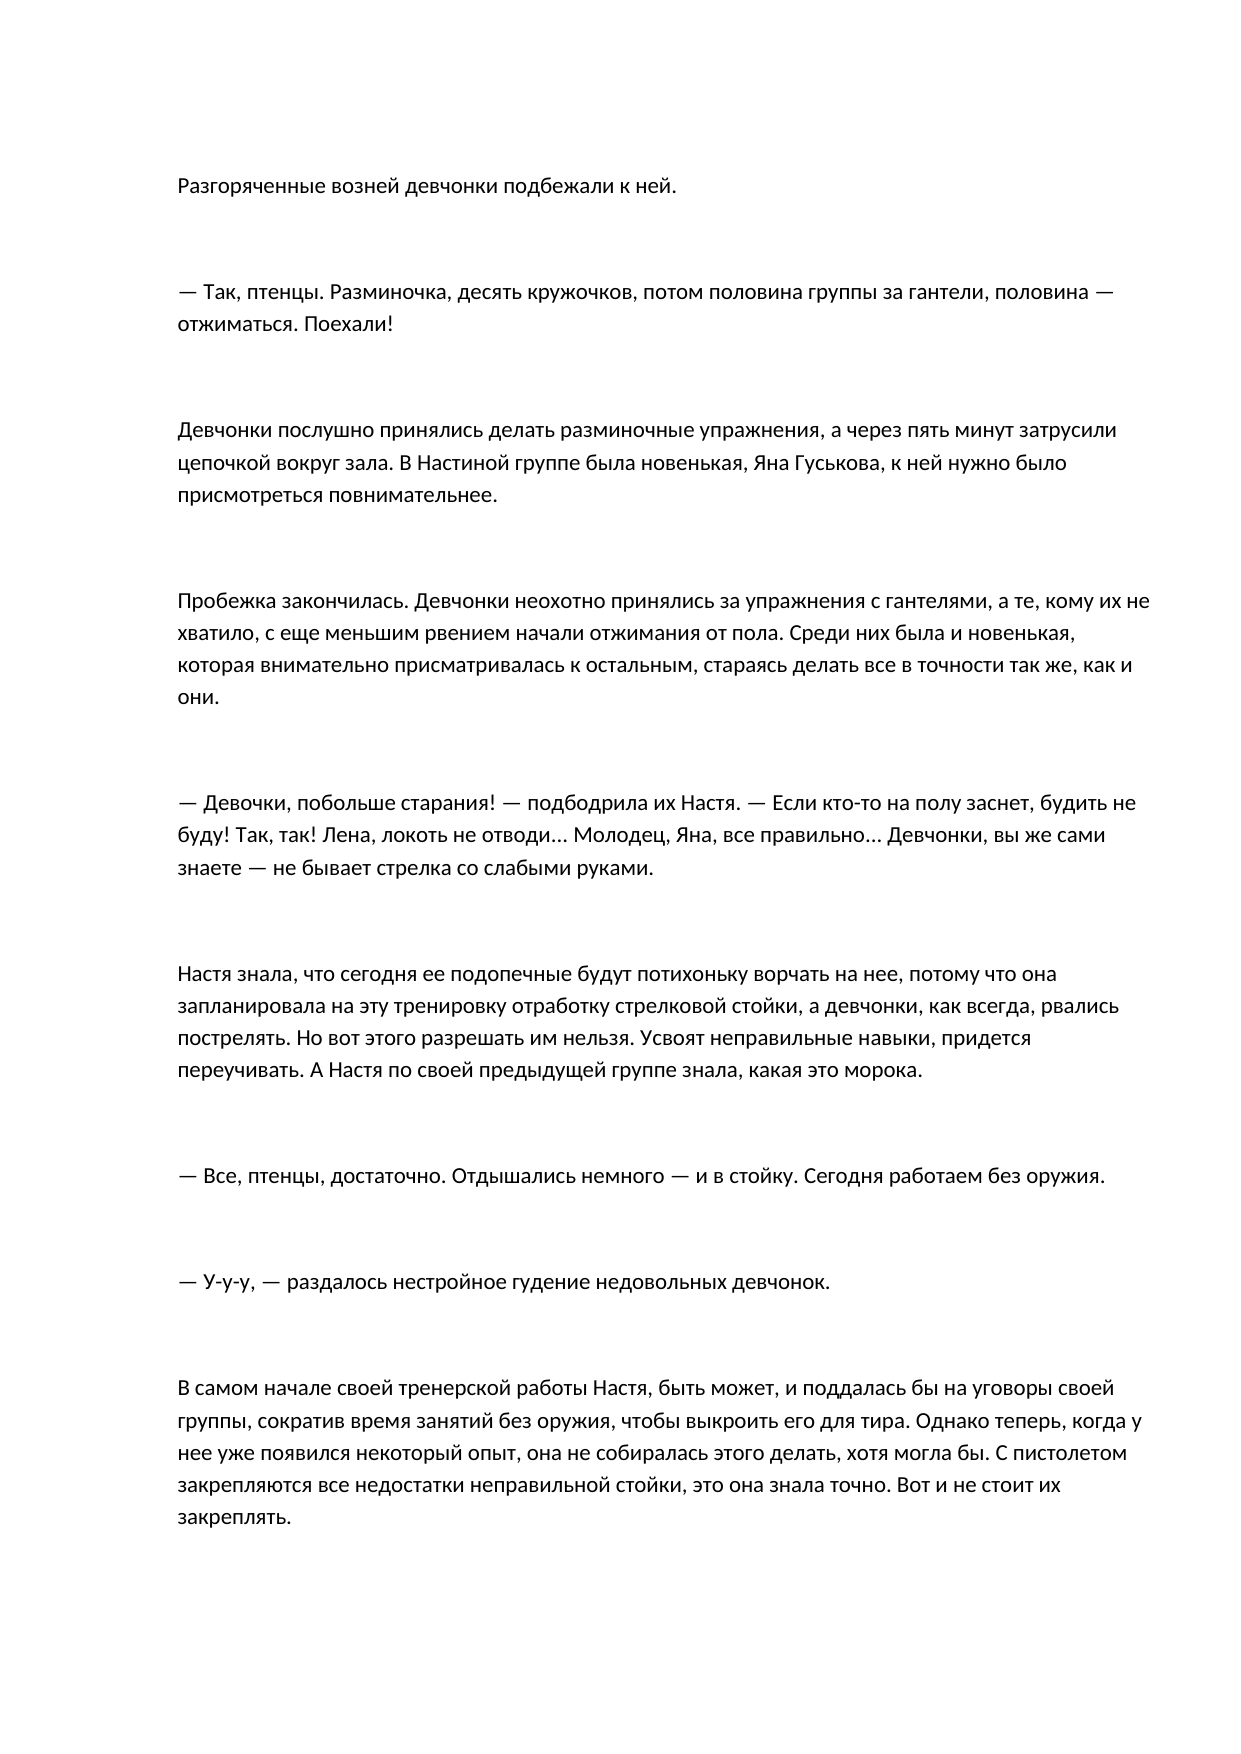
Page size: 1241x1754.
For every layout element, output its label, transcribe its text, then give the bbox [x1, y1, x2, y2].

text — Девочки, побольше старания! — подбодрила их Настя. — Если кто-то на полу заснет, будить не буду! Так, так! Лена, локоть не отводи... Молодец, Яна, все правильно... Девчонки, вы же сами знаете — не бывает стрелка со слабыми руками. [177, 788, 1152, 881]
text Разгоряченные возней девчонки подбежали к ней. [177, 171, 1152, 199]
text Настя знала, что сегодня ее подопечные будут потихоньку ворчать на нее, потому что она запланировала на эту тренировку отработку стрелковой стойки, а девчонки, как всегда, рвались пострелять. Но вот этого разрешать им нельзя. Усвоят неправильные навыки, придется переучивать. А Настя по своей предыдущей группе знала, какая это морока. [177, 959, 1152, 1083]
text — У-у-у, — раздалось нестройное гудение недовольных девчонок. [177, 1267, 1152, 1296]
text — Так, птенцы. Разминочка, десять кружочков, потом половина группы за гантели, половина — отжиматься. Поехали! [177, 277, 1152, 337]
text — Все, птенцы, достаточно. Отдышались немного — и в стойку. Сегодня работаем без оружия. [177, 1161, 1152, 1189]
text В самом начале своей тренерской работы Настя, быть может, и поддалась бы на уговоры своей группы, сократив время занятий без оружия, чтобы выкроить его для тира. Однако теперь, когда у нее уже появился некоторый опыт, она не собиралась этого делать, хотя могла бы. С пистолетом закрепляются все недостатки неправильной стойки, это она знала точно. Вот и не стоит их закреплять. [177, 1373, 1152, 1530]
text Девчонки послушно принялись делать разминочные упражнения, а через пять минут затрусили цепочкой вокруг зала. В Настиной группе была новенькая, Яна Гуськова, к ней нужно было присмотреться повнимательнее. [177, 415, 1152, 508]
text Пробежка закончилась. Девчонки неохотно принялись за упражнения с гантелями, а те, кому их не хватило, с еще меньшим рвением начали отжимания от пола. Среди них была и новенькая, которая внимательно присматривалась к остальным, стараясь делать все в точности так же, как и они. [177, 586, 1152, 710]
